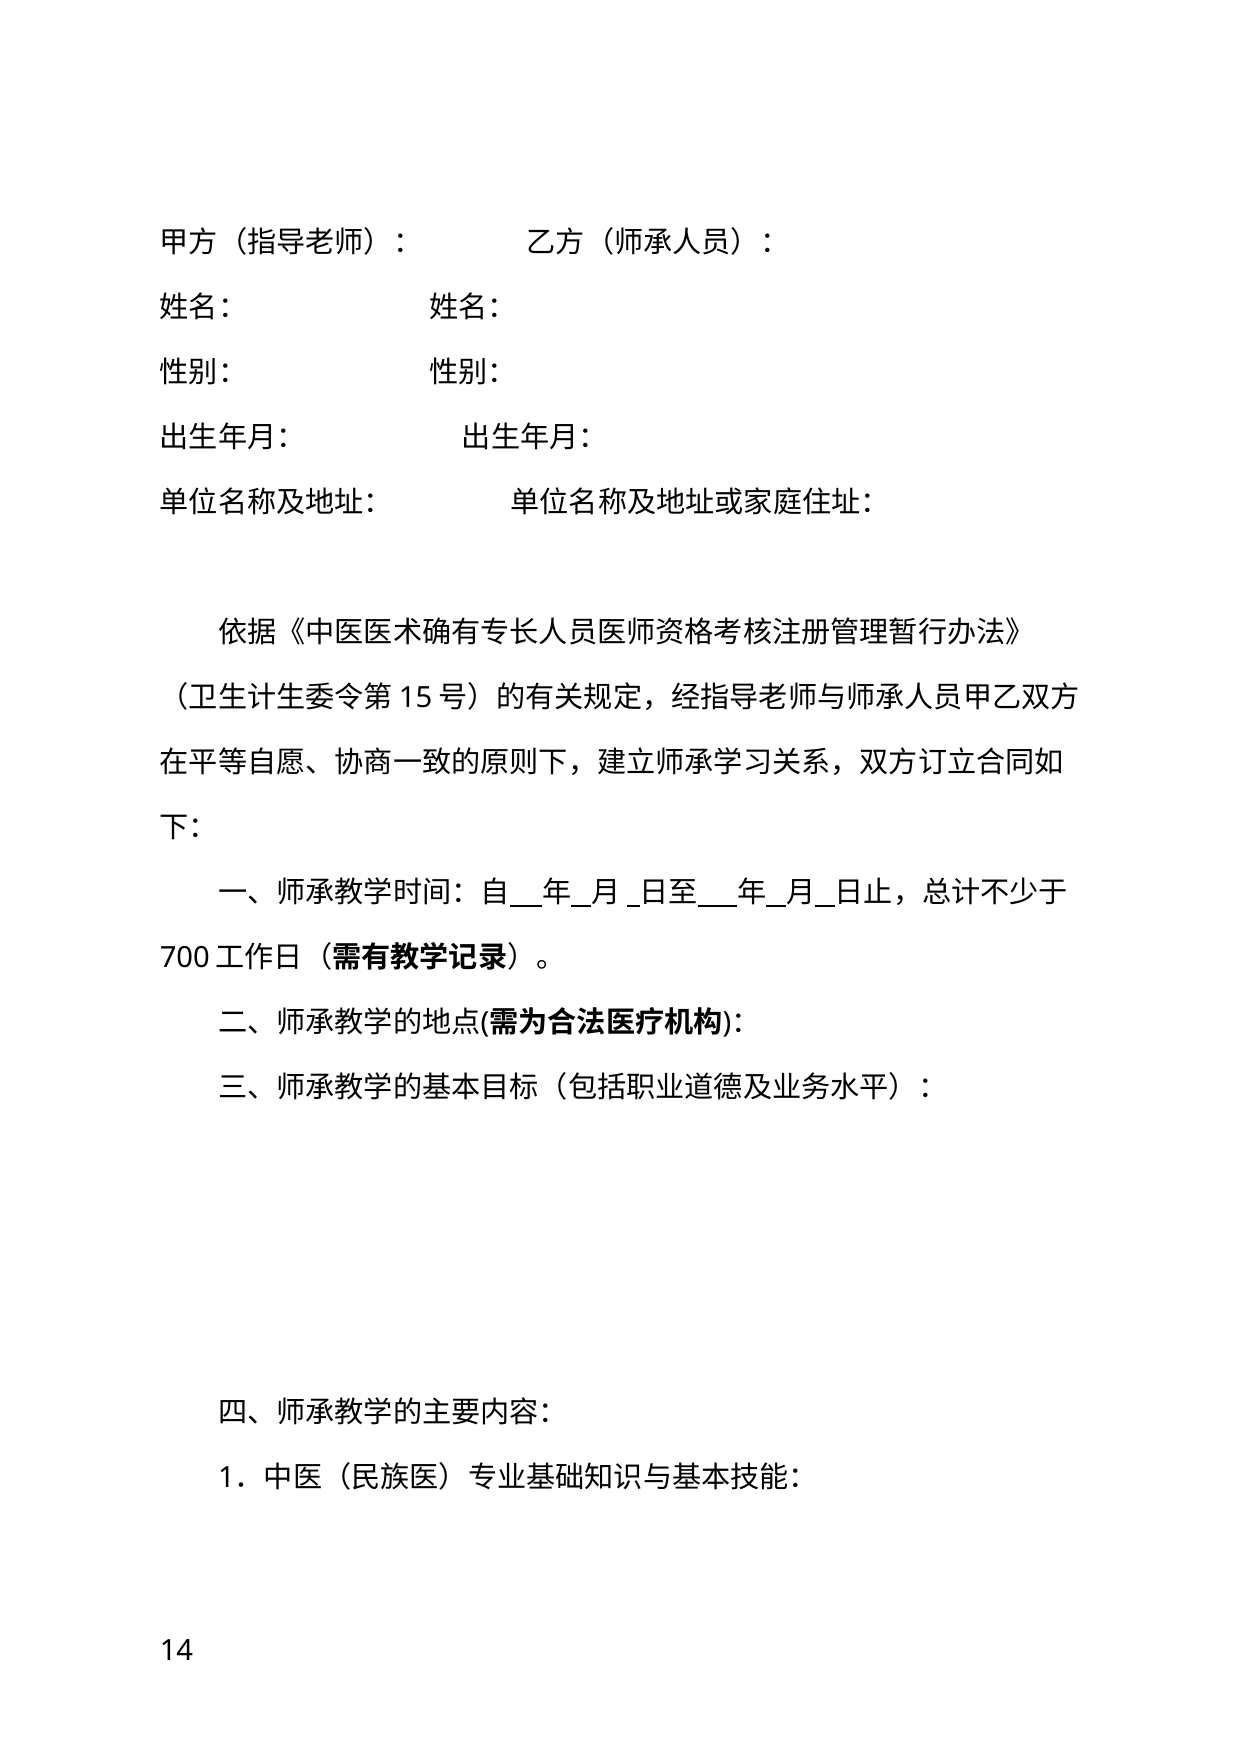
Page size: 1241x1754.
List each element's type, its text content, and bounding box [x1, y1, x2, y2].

text 性别： 性别： [159, 338, 1081, 403]
text 甲方（指导老师）： 乙方（师承人员）： [159, 208, 1081, 273]
text 出生年月： 出生年月： [159, 403, 1081, 468]
text 一、师承教学时间：自 年 月 日至 年 月 日止，总计不少于700工作日（需有教学记录）。 [159, 858, 1081, 988]
text 1．中医（民族医）专业基础知识与基本技能： [159, 1443, 1081, 1508]
text 三、师承教学的基本目标（包括职业道德及业务水平）： [159, 1053, 1081, 1118]
text 二、师承教学的地点(需为合法医疗机构)： [159, 988, 1081, 1053]
text 姓名： 姓名： [159, 273, 1081, 338]
text 依据《中医医术确有专长人员医师资格考核注册管理暂行办法》（卫生计生委令第15号）的有关规定，经指导老师与师承人员甲乙双方在平等自愿、协商一致的原则下，建立师承学习关系，双方订立合同如下： [159, 598, 1081, 858]
text 四、师承教学的主要内容： [159, 1378, 1081, 1443]
text 单位名称及地址： 单位名称及地址或家庭住址： [159, 468, 1081, 533]
